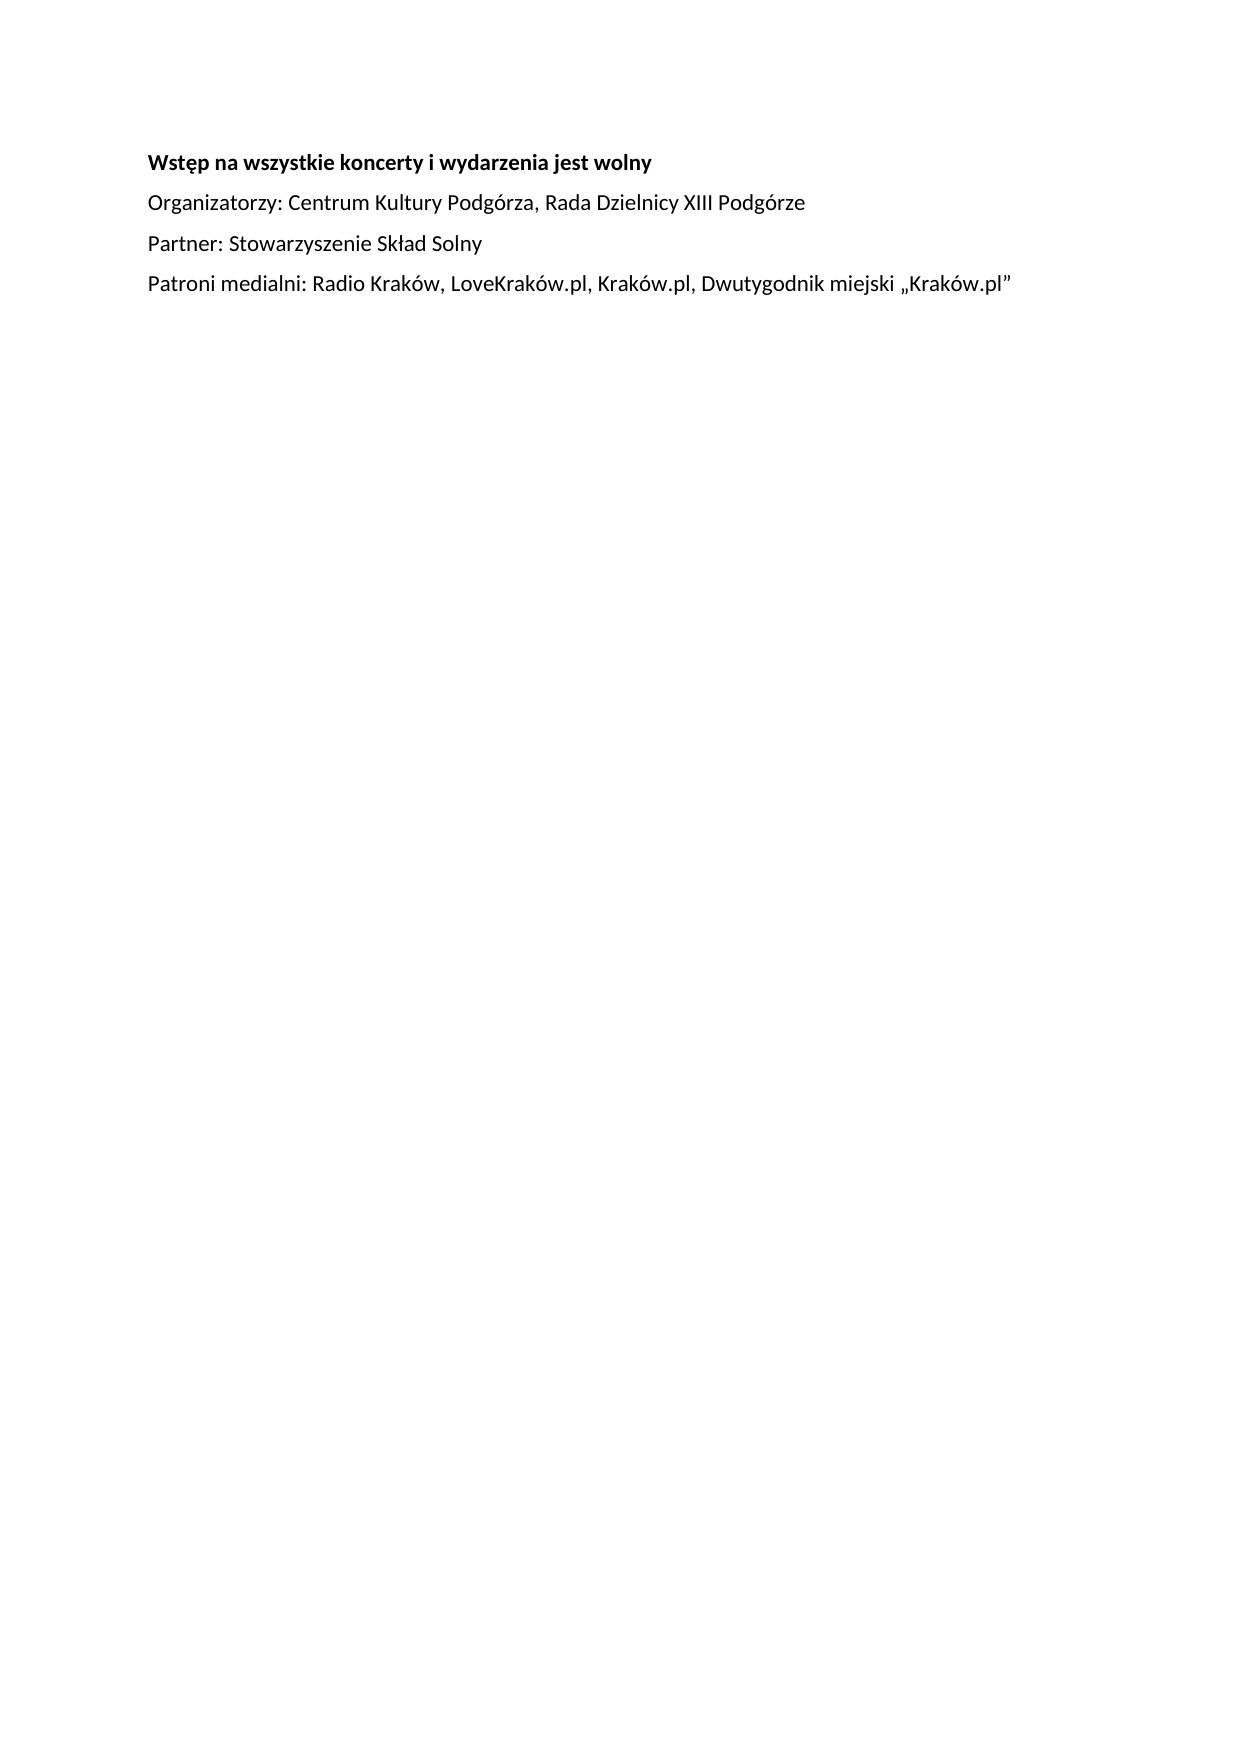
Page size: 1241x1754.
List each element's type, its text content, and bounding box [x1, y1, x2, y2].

text Patroni medialni: Radio Kraków, LoveKraków.pl, Kraków.pl, Dwutygodnik miejski „Kraków.pl” [148, 269, 1093, 297]
text Partner: Stowarzyszenie Skład Solny [148, 229, 1093, 257]
text Wstęp na wszystkie koncerty i wydarzenia jest wolny [148, 148, 1093, 176]
text Organizatorzy: Centrum Kultury Podgórza, Rada Dzielnicy XIII Podgórze [148, 188, 1093, 216]
